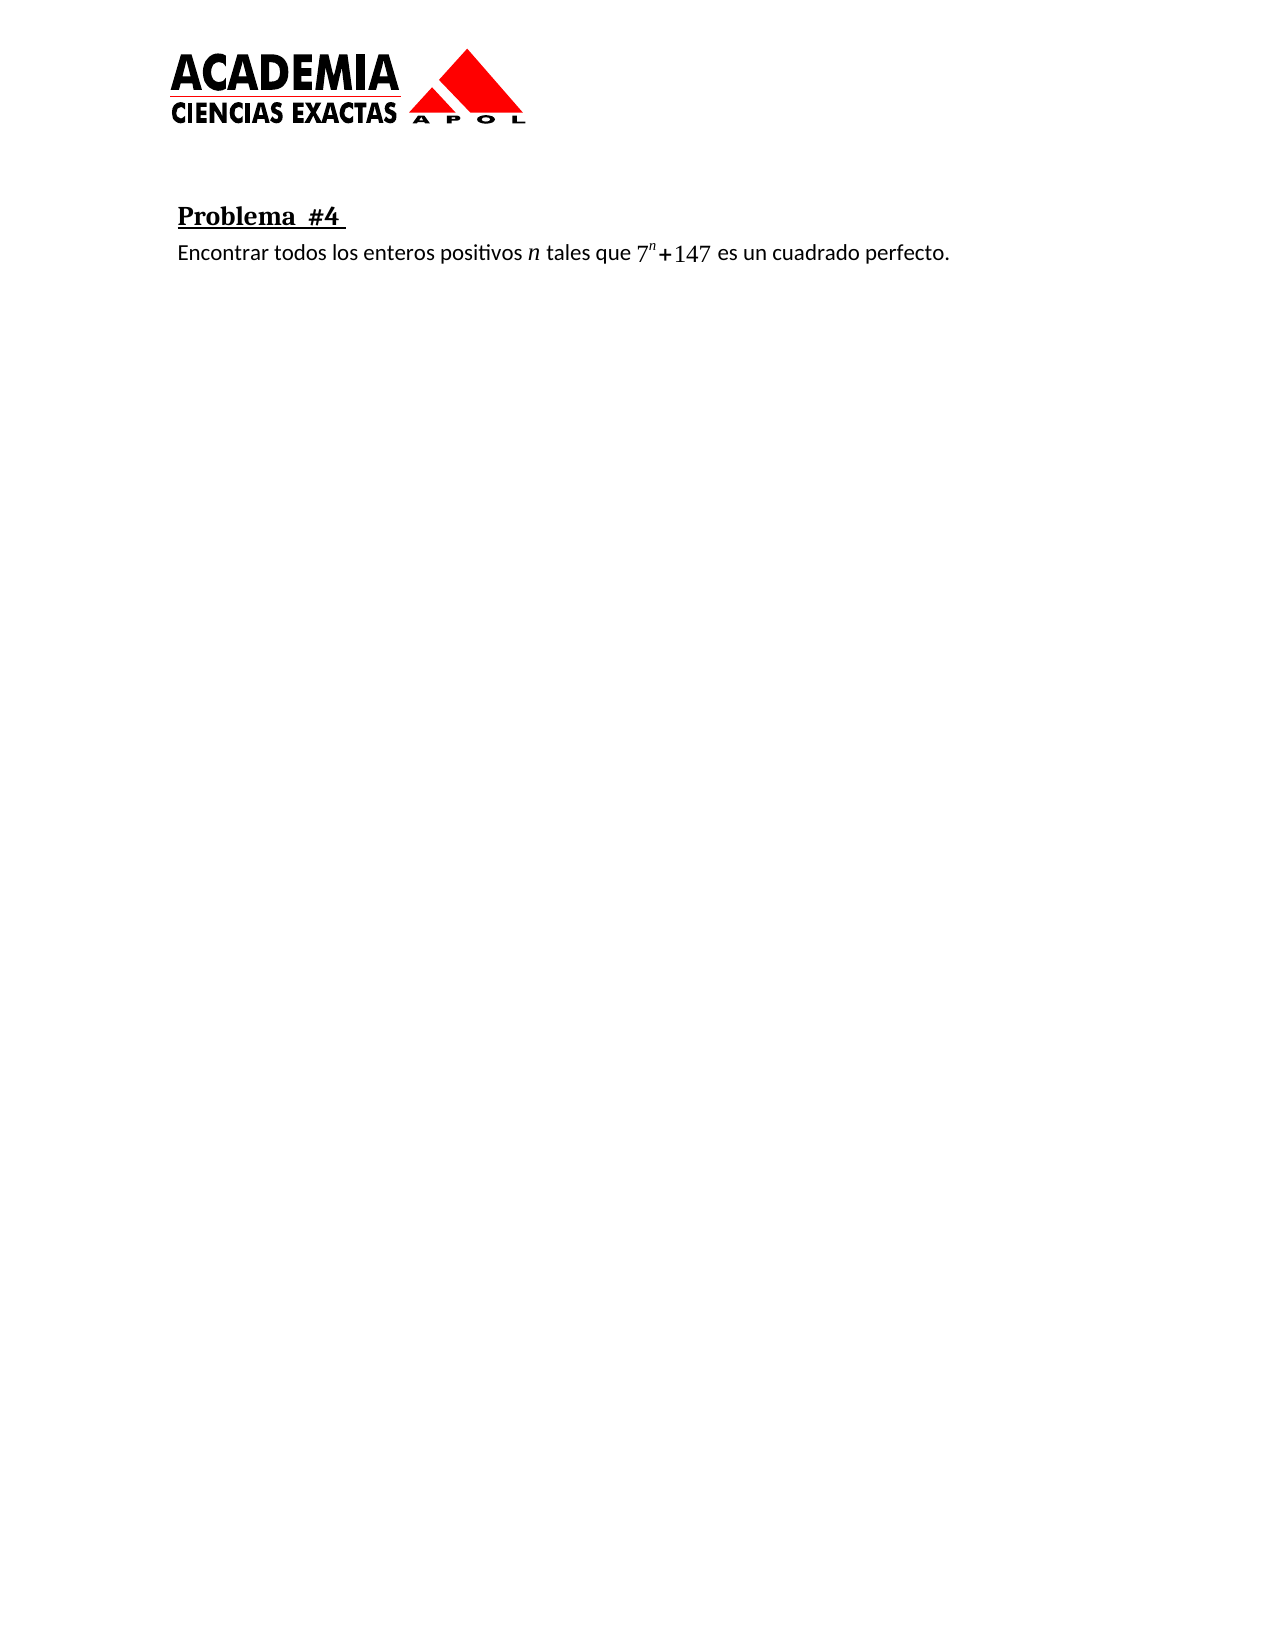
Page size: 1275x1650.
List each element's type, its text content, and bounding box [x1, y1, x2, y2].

subtitle Problema #4 [177, 201, 1098, 232]
text Encontrar todos los enteros positivos tales que es un cuadrado perfecto. [177, 236, 1098, 267]
